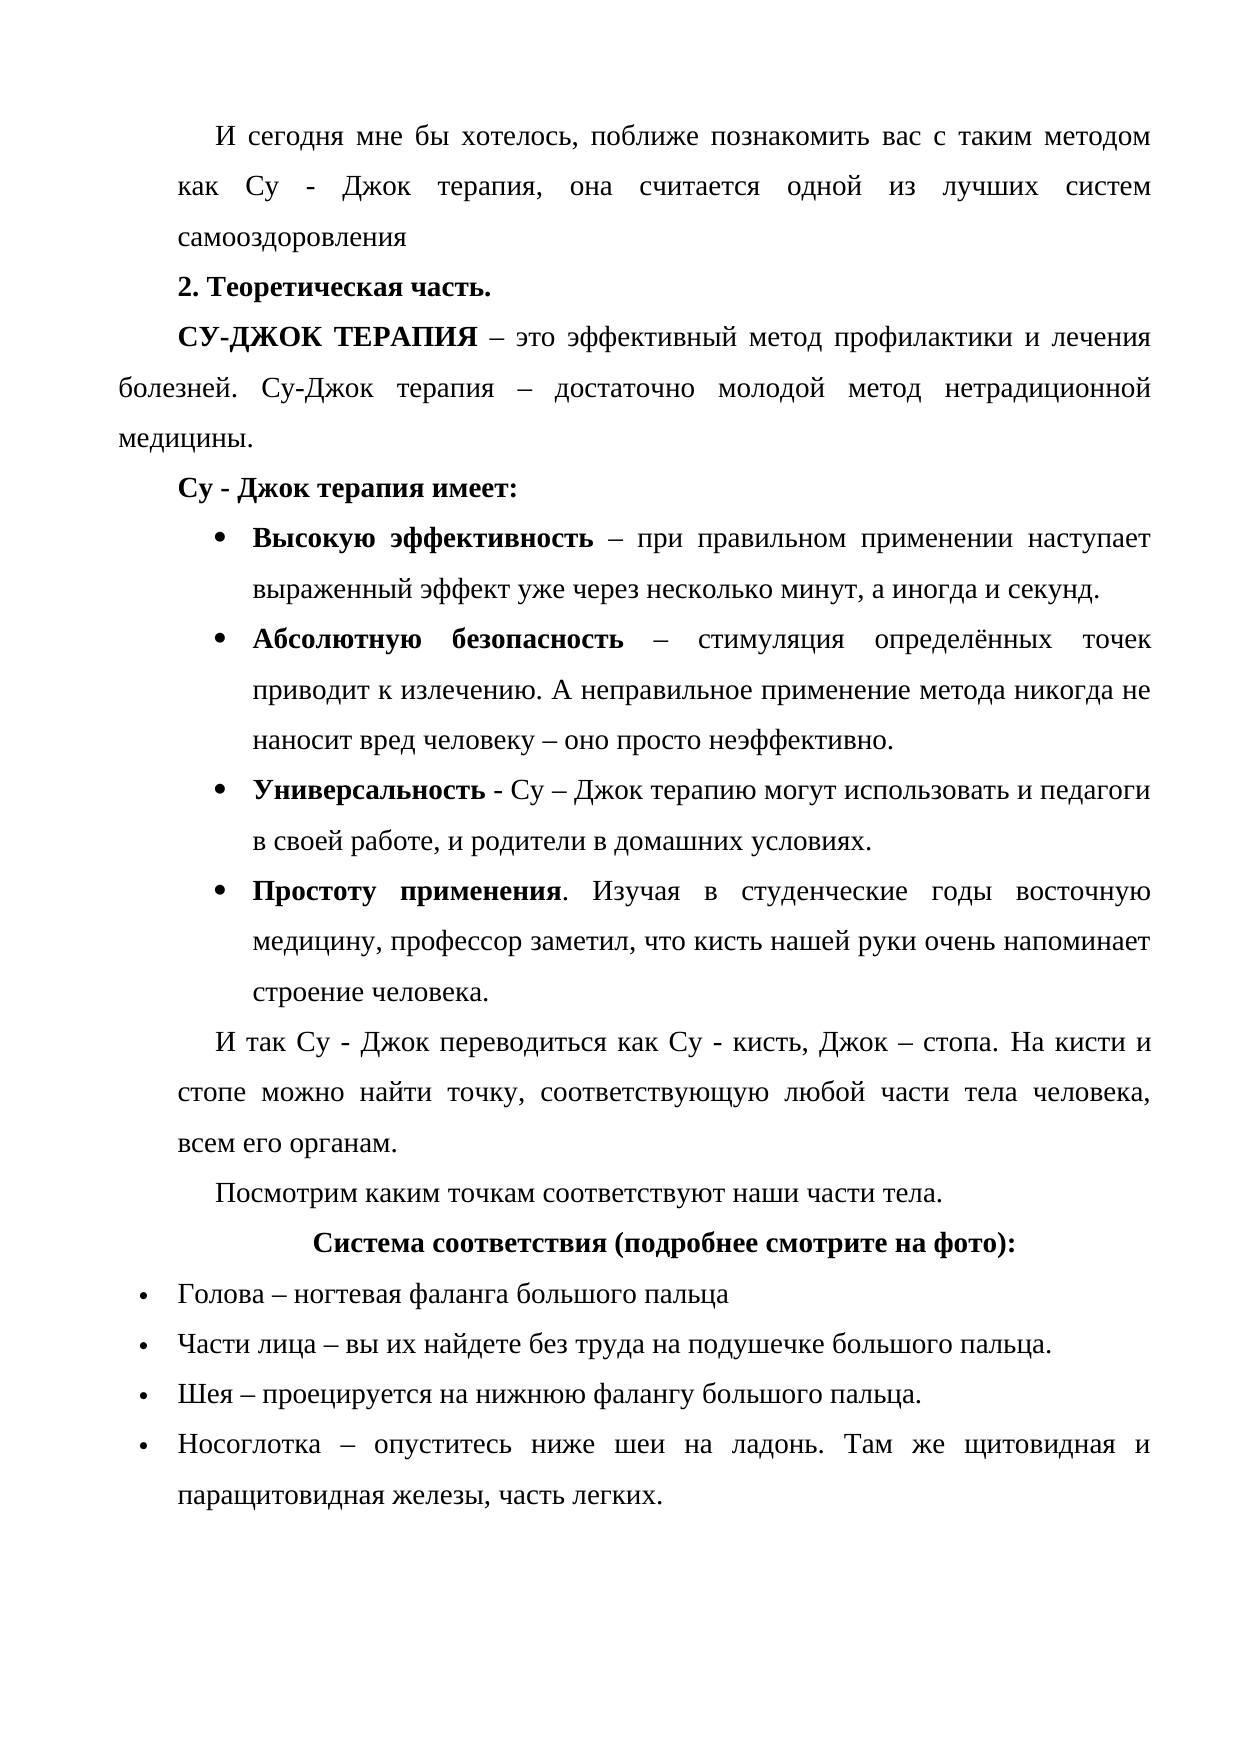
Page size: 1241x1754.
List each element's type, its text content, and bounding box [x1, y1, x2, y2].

text И сегодня мне бы хотелось, поближе познакомить вас с таким методом как Су - Джок терапия, она считается одной из лучших систем самооздоровления [177, 118, 1152, 252]
text Су - Джок терапия имеет: [118, 470, 1152, 504]
text СУ-ДЖОК ТЕРАПИЯ – это эффективный метод профилактики и лечения болезней. Су-Джок терапия – достаточно молодой метод нетрадиционной медицины. [118, 319, 1152, 453]
text И так Су - Джок переводиться как Су - кисть, Джок – стопа. На кисти и стопе можно найти точку, соответствующую любой части тела человека, всем его органам. [177, 1024, 1152, 1158]
list Высокую эффективность – при правильном применении наступает выраженный эффект уже через несколько минут, а иногда и секунд. [215, 521, 1152, 604]
list Универсальность - Су – Джок терапию могут использовать и педагоги в своей работе, и родители в домашних условиях. [215, 772, 1152, 856]
list Абсолютную безопасность – стимуляция определённых точек приводит к излечению. А неправильное применение метода никогда не наносит вред человеку – оно просто неэффективно. [215, 621, 1152, 756]
list Части лица – вы их найдете без труда на подушечке большого пальца. [140, 1326, 1152, 1359]
list Шея – проецируется на нижнюю фалангу большого пальца. [140, 1376, 1152, 1410]
list Голова – ногтевая фаланга большого пальца [140, 1276, 1152, 1309]
text Посмотрим каким точкам соответствуют наши части тела. [177, 1175, 1152, 1209]
text Система соответствия (подробнее смотрите на фото): [177, 1225, 1152, 1259]
text 2. Теоретическая часть. [118, 269, 1152, 303]
list Простоту применения. Изучая в студенческие годы восточную медицину, профессор заметил, что кисть нашей руки очень напоминает строение человека. [215, 873, 1152, 1007]
list Носоглотка – опуститесь ниже шеи на ладонь. Там же щитовидная и паращитовидная железы, часть легких. [140, 1427, 1152, 1511]
